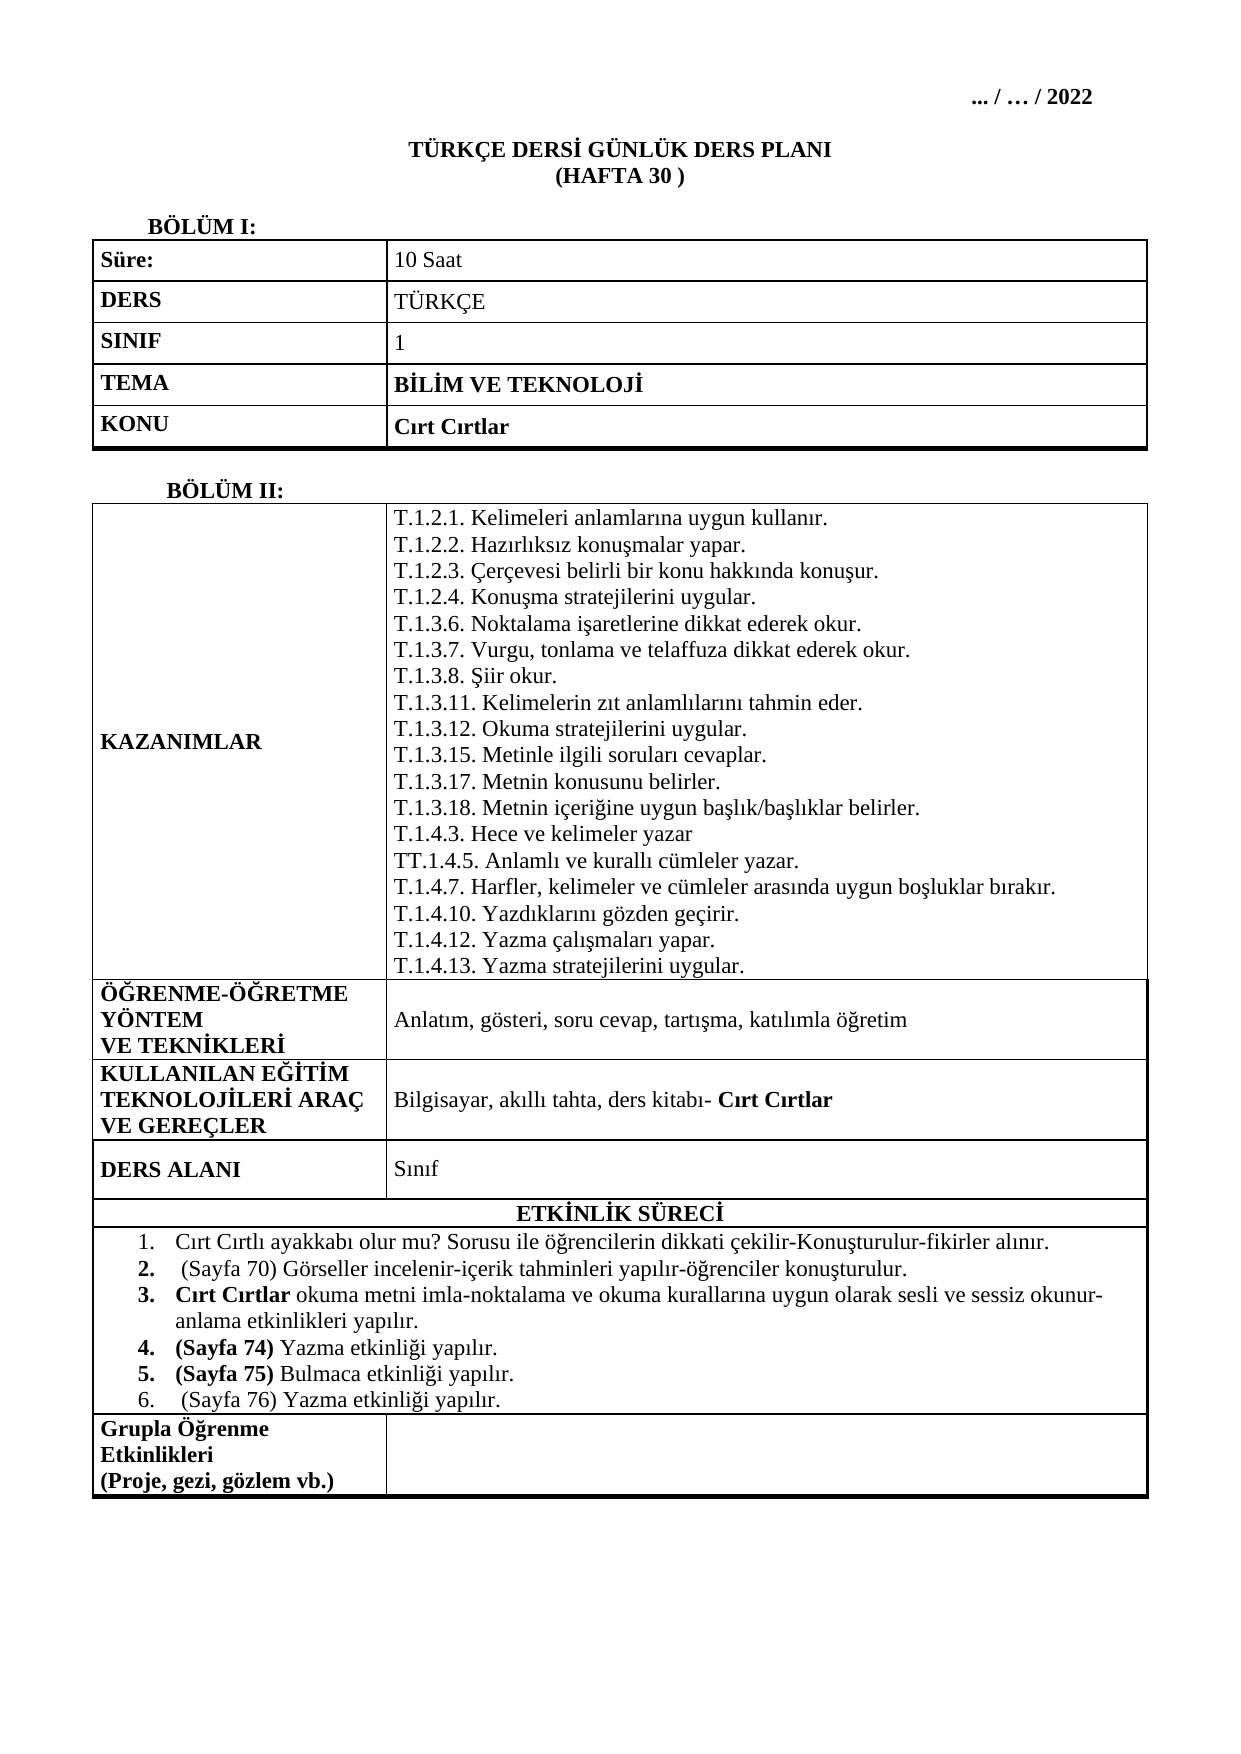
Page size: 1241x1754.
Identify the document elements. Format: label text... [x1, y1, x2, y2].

table_header T.1.2.1. Kelimeleri anlamlarına uygun kullanır. T.1.2.2. Hazırlıksız konuşmalar yapar. T.1.2.3. Çerçevesi belirli bir konu hakkında konuşur. T.1.2.4. Konuşma stratejilerini uygular. T.1.3.6. Noktalama işaretlerine dikkat ederek okur. T.1.3.7. Vurgu, tonlama ve telaffuza dikkat ederek okur. T.1.3.8. Şiir okur. T.1.3.11. Kelimelerin zıt anlamlılarını tahmin eder. T.1.3.12. Okuma stratejilerini uygular. T.1.3.15. Metinle ilgili soruları cevaplar. T.1.3.17. Metnin konusunu belirler. T.1.3.18. Metnin içeriğine uygun başlık/başlıklar belirler. T.1.4.3. Hece ve kelimeler yazar TT.1.4.5. Anlamlı ve kurallı cümleler yazar. T.1.4.7. Harfler, kelimeler ve cümleler arasında uygun boşluklar bırakır. T.1.4.10. Yazdıklarını gözden geçirir. T.1.4.12. Yazma çalışmaları yapar. T.1.4.13. Yazma stratejilerini uygular. [387, 504, 1147, 979]
text BÖLÜM I: [148, 213, 1093, 239]
table_cell TEMA [94, 365, 386, 404]
table_cell ETKİNLİK SÜRECİ [94, 1200, 1146, 1226]
table_cell Bilgisayar, akıllı tahta, ders kitabı- Cırt Cırtlar [387, 1060, 1146, 1139]
table_cell 1 [388, 323, 1146, 363]
table_cell [387, 1415, 1146, 1494]
table_cell BİLİM VE TEKNOLOJİ [388, 365, 1146, 404]
text ... / … / 2022 [148, 83, 1093, 109]
text TÜRKÇE DERSİ GÜNLÜK DERS PLANI [148, 136, 1093, 162]
table_cell Anlatım, gösteri, soru cevap, tartışma, katılımla öğretim [387, 980, 1146, 1059]
table_cell Cırt Cırtlar [388, 406, 1146, 446]
table_cell KONU [94, 406, 386, 446]
table_cell Cırt Cırtlı ayakkabı olur mu? Sorusu ile öğrencilerin dikkati çekilir-Konuşturulur-fikirler alınır. (Sayfa 70) Görseller incelenir-içerik tahminleri yapılır-öğrenciler konuşturulur. Cırt Cırtlar okuma metni imla-noktalama ve okuma kurallarına uygun olarak sesli ve sessiz okunur-anlama etkinlikleri yapılır. (Sayfa 74) Yazma etkinliği yapılır. (Sayfa 75) Bulmaca etkinliği yapılır. (Sayfa 76) Yazma etkinliği yapılır. [94, 1228, 1146, 1413]
table_header Süre: [94, 241, 386, 280]
table_cell DERS ALANI [94, 1141, 386, 1198]
table_cell DERS [94, 282, 386, 322]
table_cell Grupla Öğrenme Etkinlikleri (Proje, gezi, gözlem vb.) [94, 1415, 386, 1494]
table_cell ÖĞRENME-ÖĞRETME YÖNTEM VE TEKNİKLERİ [93, 980, 386, 1059]
table_cell Sınıf [387, 1141, 1146, 1198]
table_header KAZANIMLAR [93, 504, 386, 979]
table_cell KULLANILAN EĞİTİM TEKNOLOJİLERİ ARAÇ VE GEREÇLER [93, 1060, 386, 1139]
table_header 10 Saat [388, 241, 1146, 280]
table_cell TÜRKÇE [388, 282, 1146, 322]
table_cell SINIF [94, 323, 386, 363]
text (HAFTA 30 ) [148, 162, 1093, 189]
text BÖLÜM II: [148, 477, 1093, 503]
